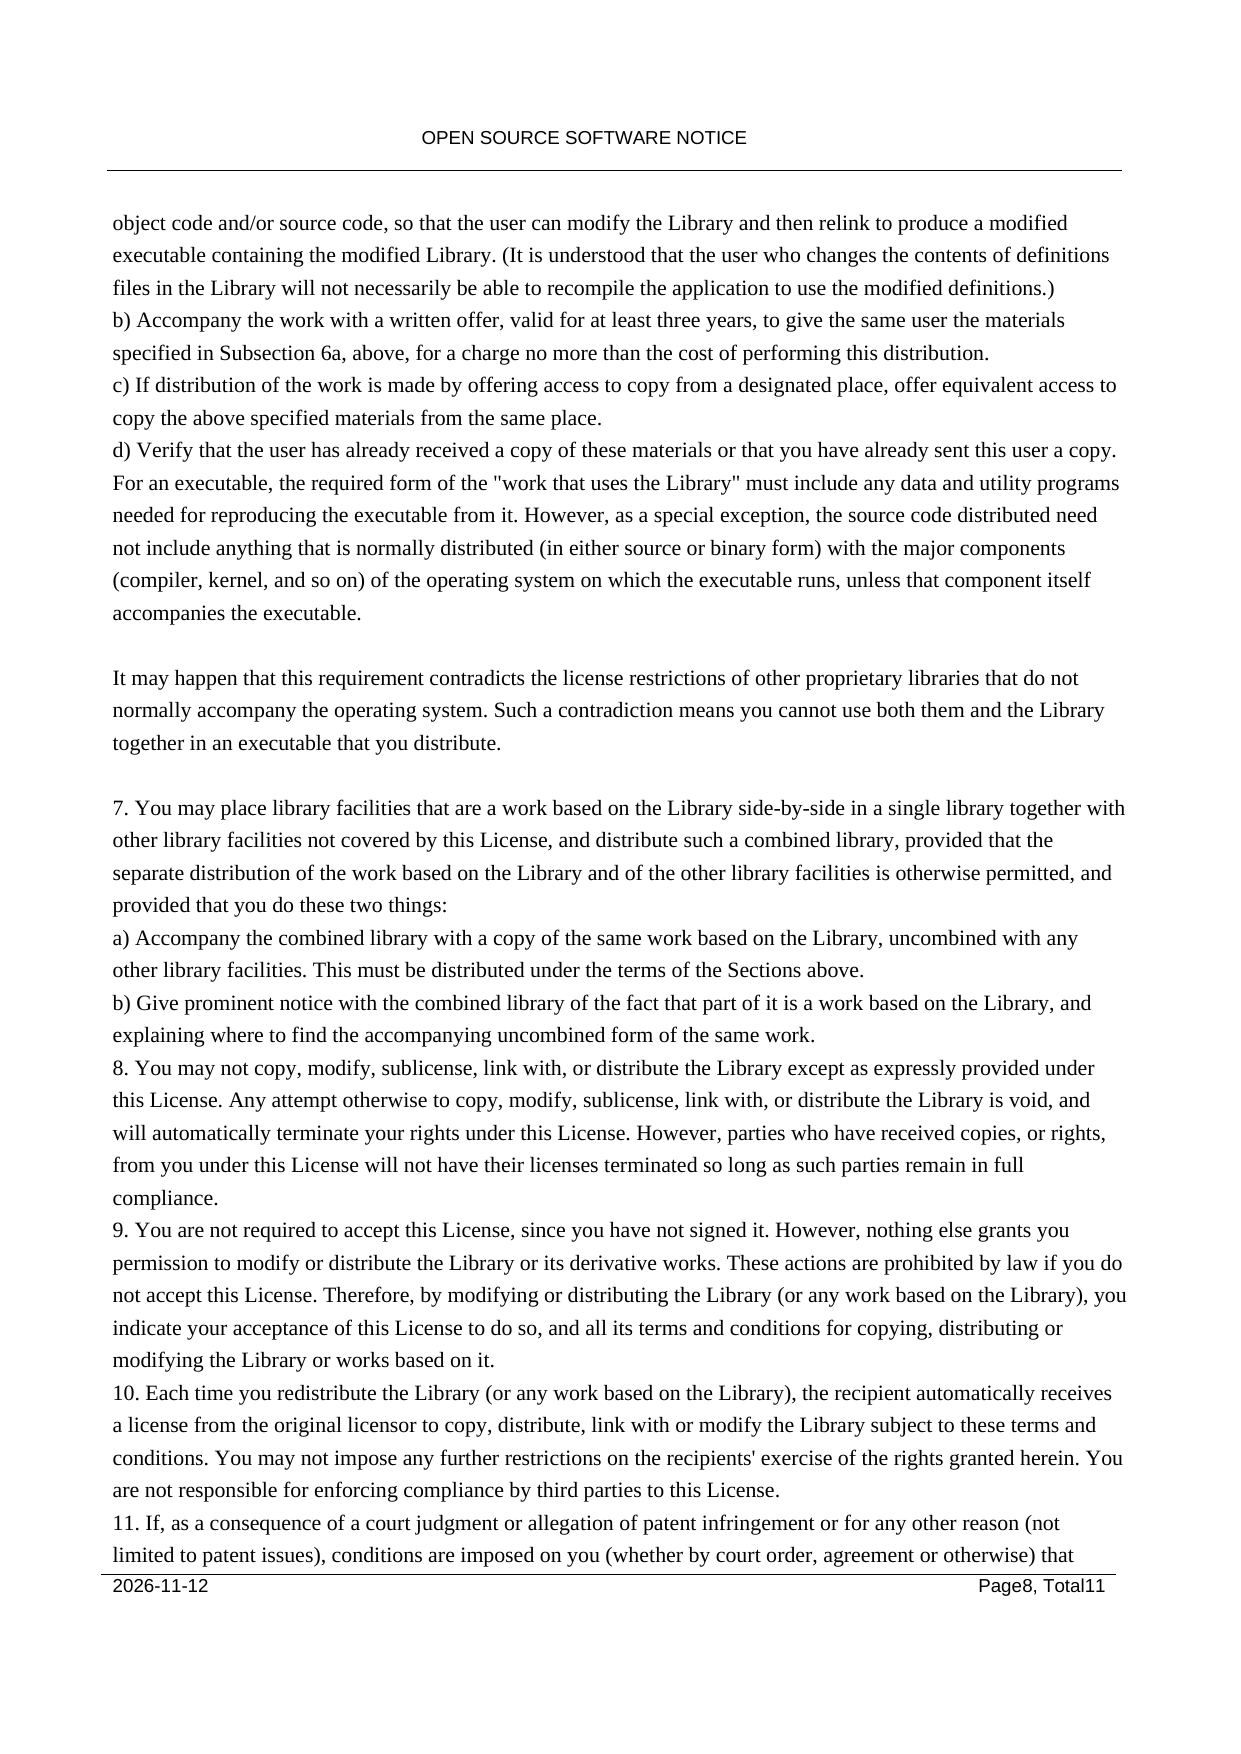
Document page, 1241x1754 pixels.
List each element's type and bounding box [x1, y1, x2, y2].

text [112, 206, 1128, 1571]
